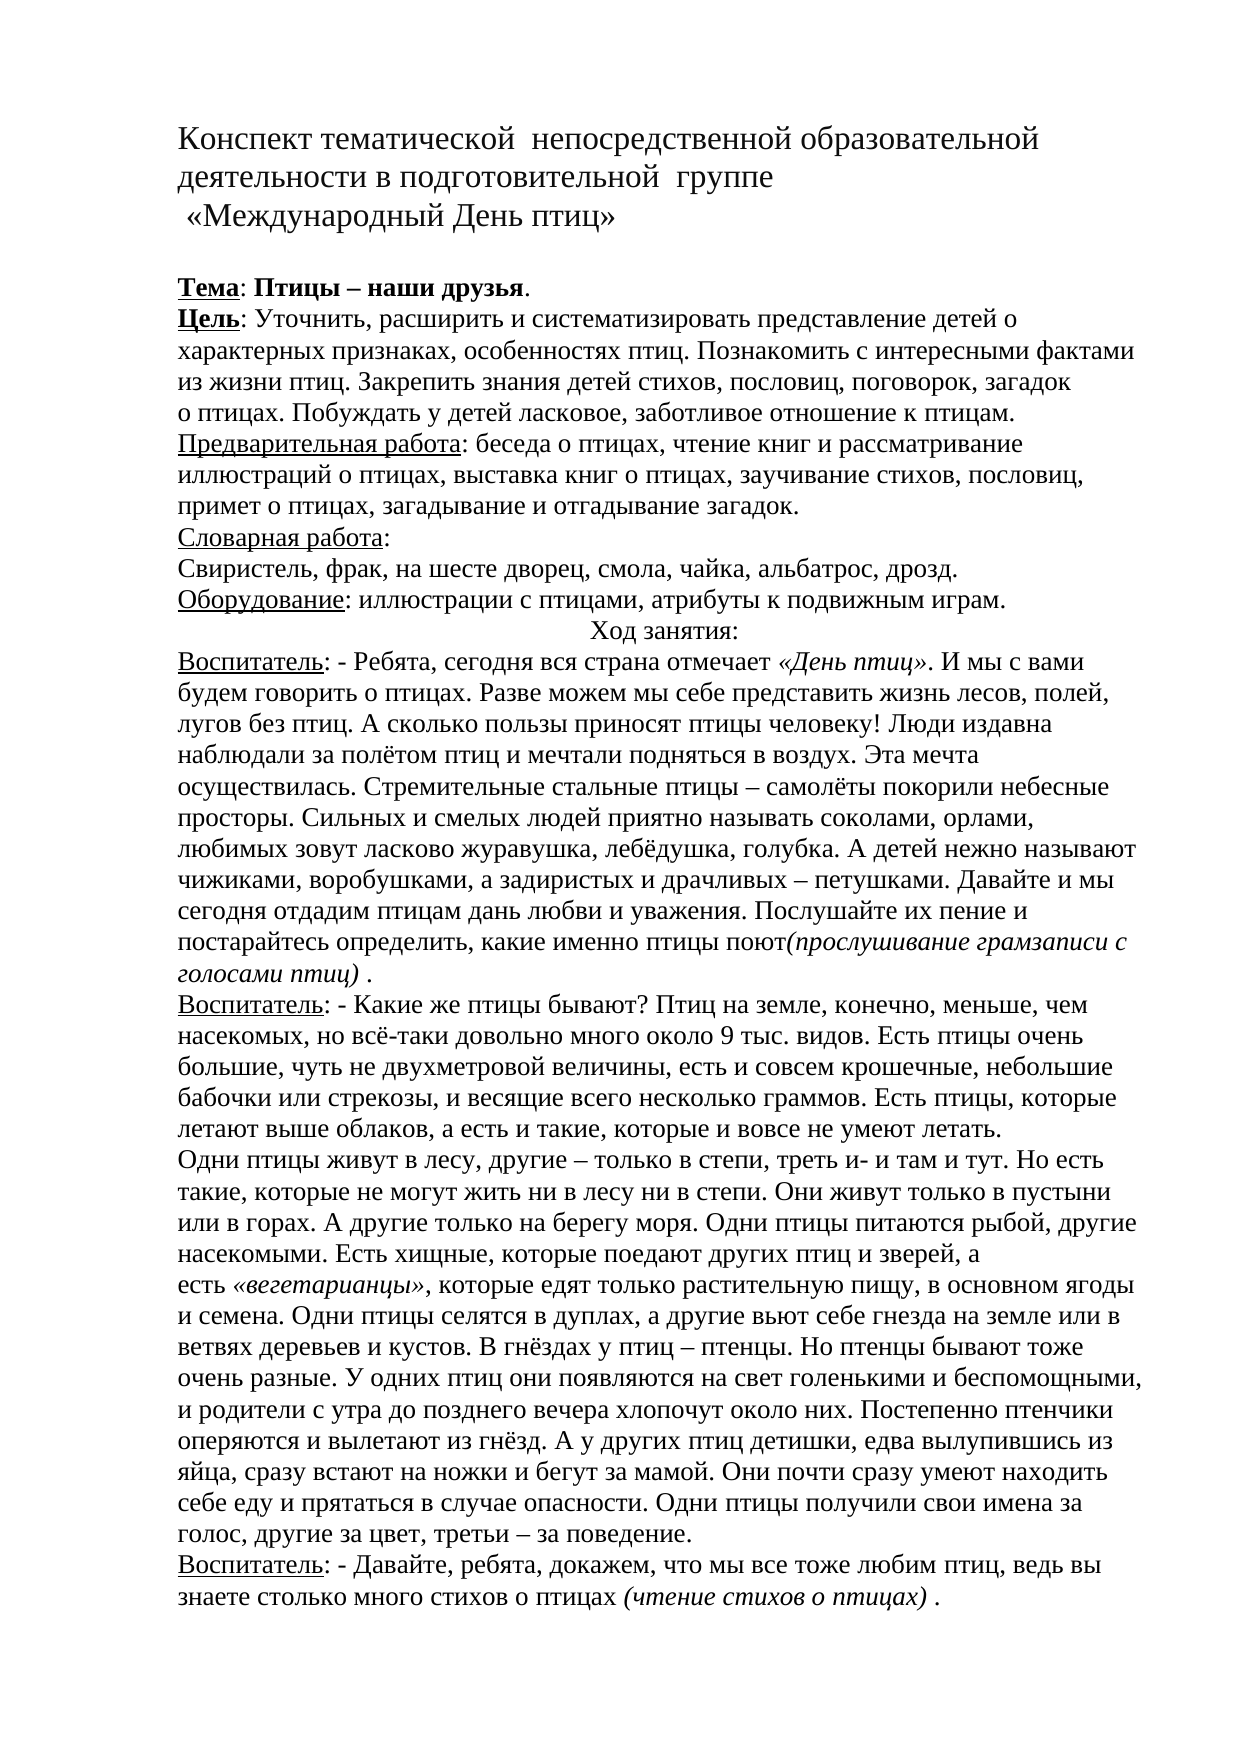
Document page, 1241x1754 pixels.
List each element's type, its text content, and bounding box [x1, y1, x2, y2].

text Воспитатель: - Давайте, ребята, докажем, что мы все тоже любим птиц, ведь вы знаете столько много стихов о птицах (чтение стихов о птицах) . [177, 1548, 1152, 1611]
text «Международный День птиц» [177, 195, 1152, 233]
text Цель: Уточнить, расширить и систематизировать представление детей о характерных признаках, особенностях птиц. Познакомить с интересными фактами из жизни птиц. Закрепить знания детей стихов, пословиц, поговорок, загадок о птицах. Побуждать у детей ласковое, заботливое отношение к птицам. [177, 303, 1152, 427]
text Оборудование: иллюстрации с птицами, атрибуты к подвижным играм. [177, 583, 1152, 614]
text Словарная работа: [177, 521, 1152, 552]
text Свиристель, фрак, на шесте дворец, смола, чайка, альбатрос, дрозд. [177, 552, 1152, 583]
text Ход занятия: [177, 614, 1152, 645]
text Воспитатель: - Ребята, сегодня вся страна отмечает «День птиц». И мы с вами будем говорить о птицах. Разве можем мы себе представить жизнь лесов, полей, лугов без птиц. А сколько пользы приносят птицы человеку! Люди издавна наблюдали за полётом птиц и мечтали подняться в воздух. Эта мечта осуществилась. Стремительные стальные птицы – самолёты покорили небесные просторы. Сильных и смелых людей приятно называть соколами, орлами, любимых зовут ласково журавушка, лебёдушка, голубка. А детей нежно называют чижиками, воробушками, а задиристых и драчливых – петушками. Давайте и мы сегодня отдадим птицам дань любви и уважения. Послушайте их пение и постарайтесь определить, какие именно птицы поют(прослушивание грамзаписи с голосами птиц) . [177, 645, 1152, 988]
text Тема: Птицы – наши друзья. [177, 271, 1152, 303]
text Предварительная работа: беседа о птицах, чтение книг и рассматривание иллюстраций о птицах, выставка книг о птицах, заучивание стихов, пословиц, примет о птицах, загадывание и отгадывание загадок. [177, 427, 1152, 521]
text Конспект тематической непосредственной образовательной деятельности в подготовительной группе [177, 118, 1152, 195]
text Воспитатель: - Какие же птицы бывают? Птиц на земле, конечно, меньше, чем насекомых, но всё-таки довольно много около 9 тыс. видов. Есть птицы очень большие, чуть не двухметровой величины, есть и совсем крошечные, небольшие бабочки или стрекозы, и весящие всего несколько граммов. Есть птицы, которые летают выше облаков, а есть и такие, которые и вовсе не умеют летать. Одни птицы живут в лесу, другие – только в степи, треть и- и там и тут. Но есть такие, которые не могут жить ни в лесу ни в степи. Они живут только в пустыни или в горах. А другие только на берегу моря. Одни птицы питаются рыбой, другие насекомыми. Есть хищные, которые поедают других птиц и зверей, а есть «вегетарианцы», которые едят только растительную пищу, в основном ягоды и семена. Одни птицы селятся в дуплах, а другие вьют себе гнезда на земле или в ветвях деревьев и кустов. В гнёздах у птиц – птенцы. Но птенцы бывают тоже очень разные. У одних птиц они появляются на свет голенькими и беспомощными, и родители с утра до позднего вечера хлопочут около них. Постепенно птенчики оперяются и вылетают из гнёзд. А у других птиц детишки, едва вылупившись из яйца, сразу встают на ножки и бегут за мамой. Они почти сразу умеют находить себе еду и прятаться в случае опасности. Одни птицы получили свои имена за голос, другие за цвет, третьи – за поведение. [177, 988, 1152, 1548]
